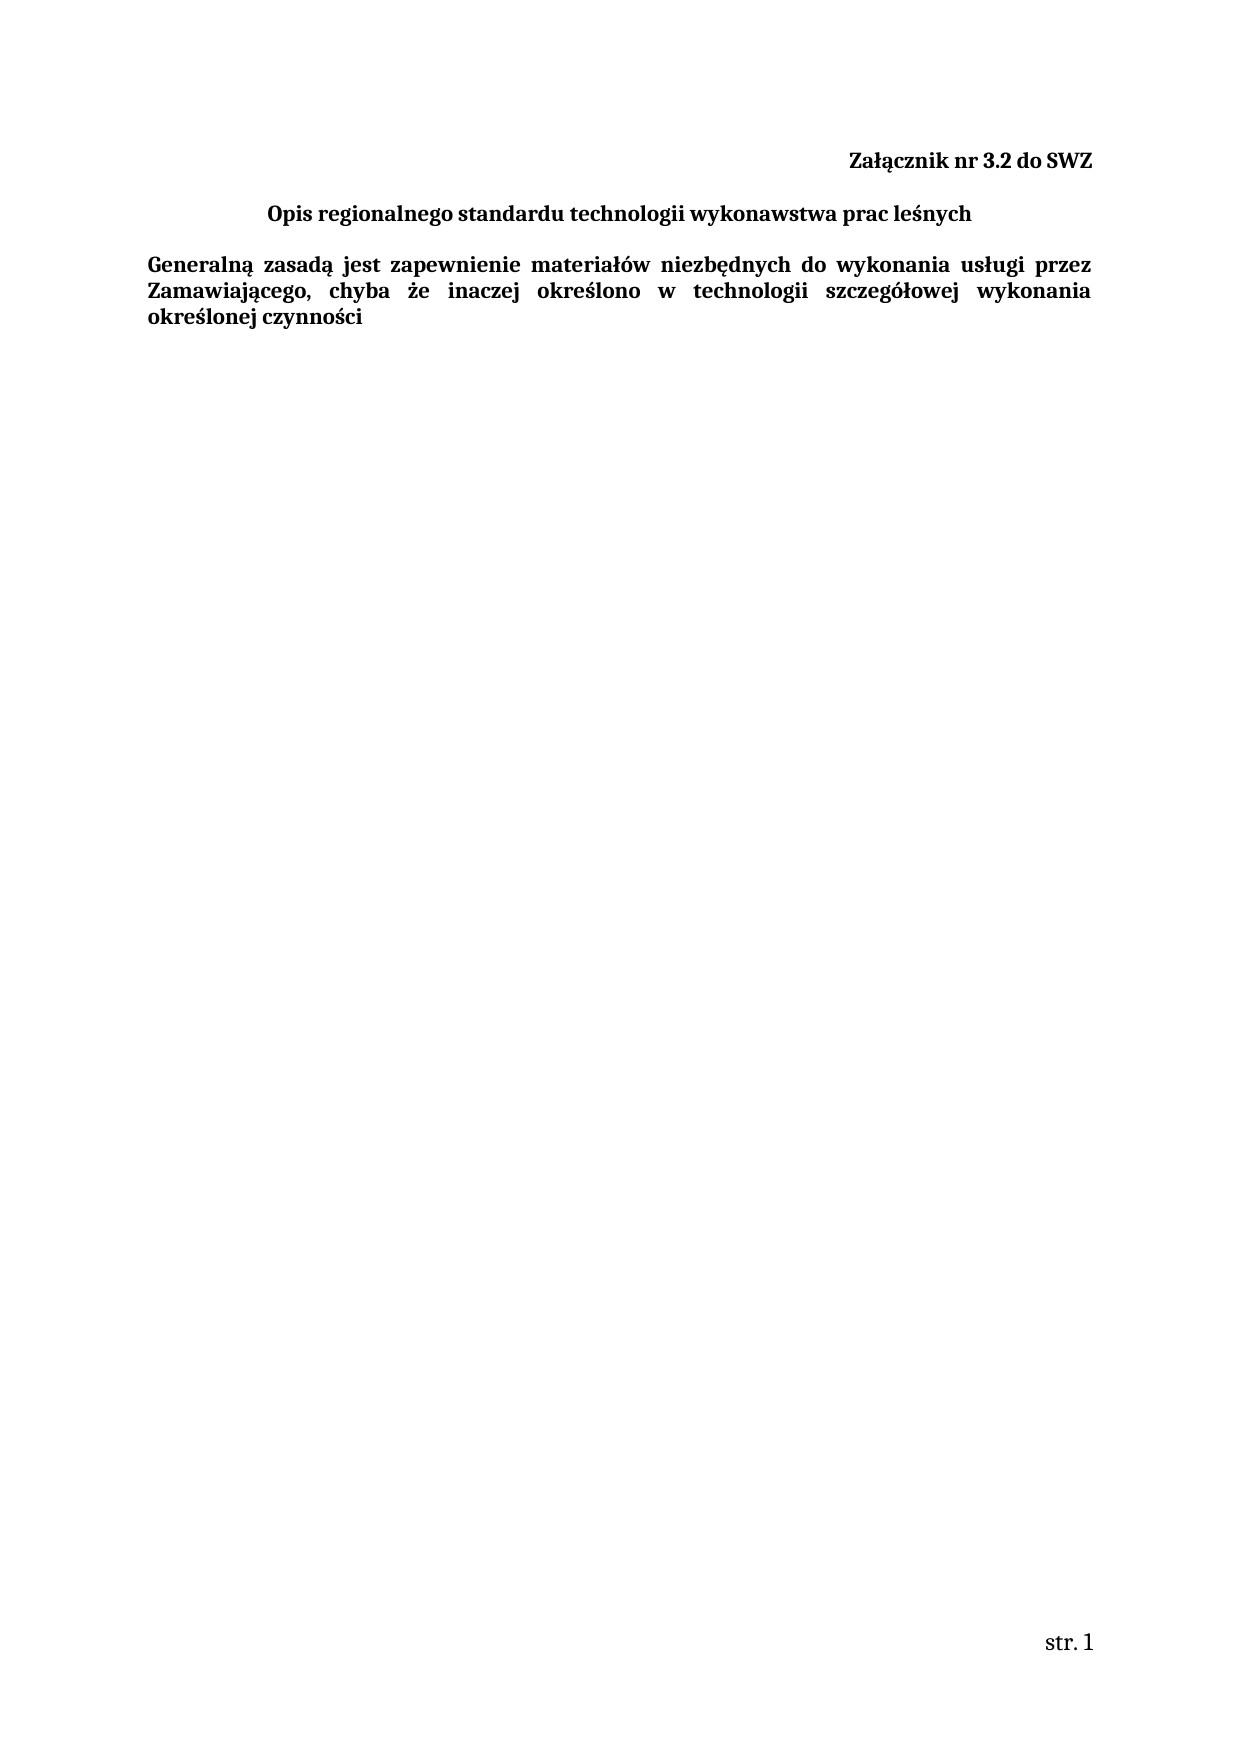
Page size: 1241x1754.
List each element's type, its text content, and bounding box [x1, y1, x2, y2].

text Generalną zasadą jest zapewnienie materiałów niezbędnych do wykonania usługi przez Zamawiającego, chyba że inaczej określono w technologii szczegółowej wykonania określonej czynności [148, 251, 1093, 330]
text Opis regionalnego standardu technologii wykonawstwa prac leśnych [148, 200, 1093, 227]
text Załącznik nr 3.2 do SWZ [148, 148, 1093, 174]
